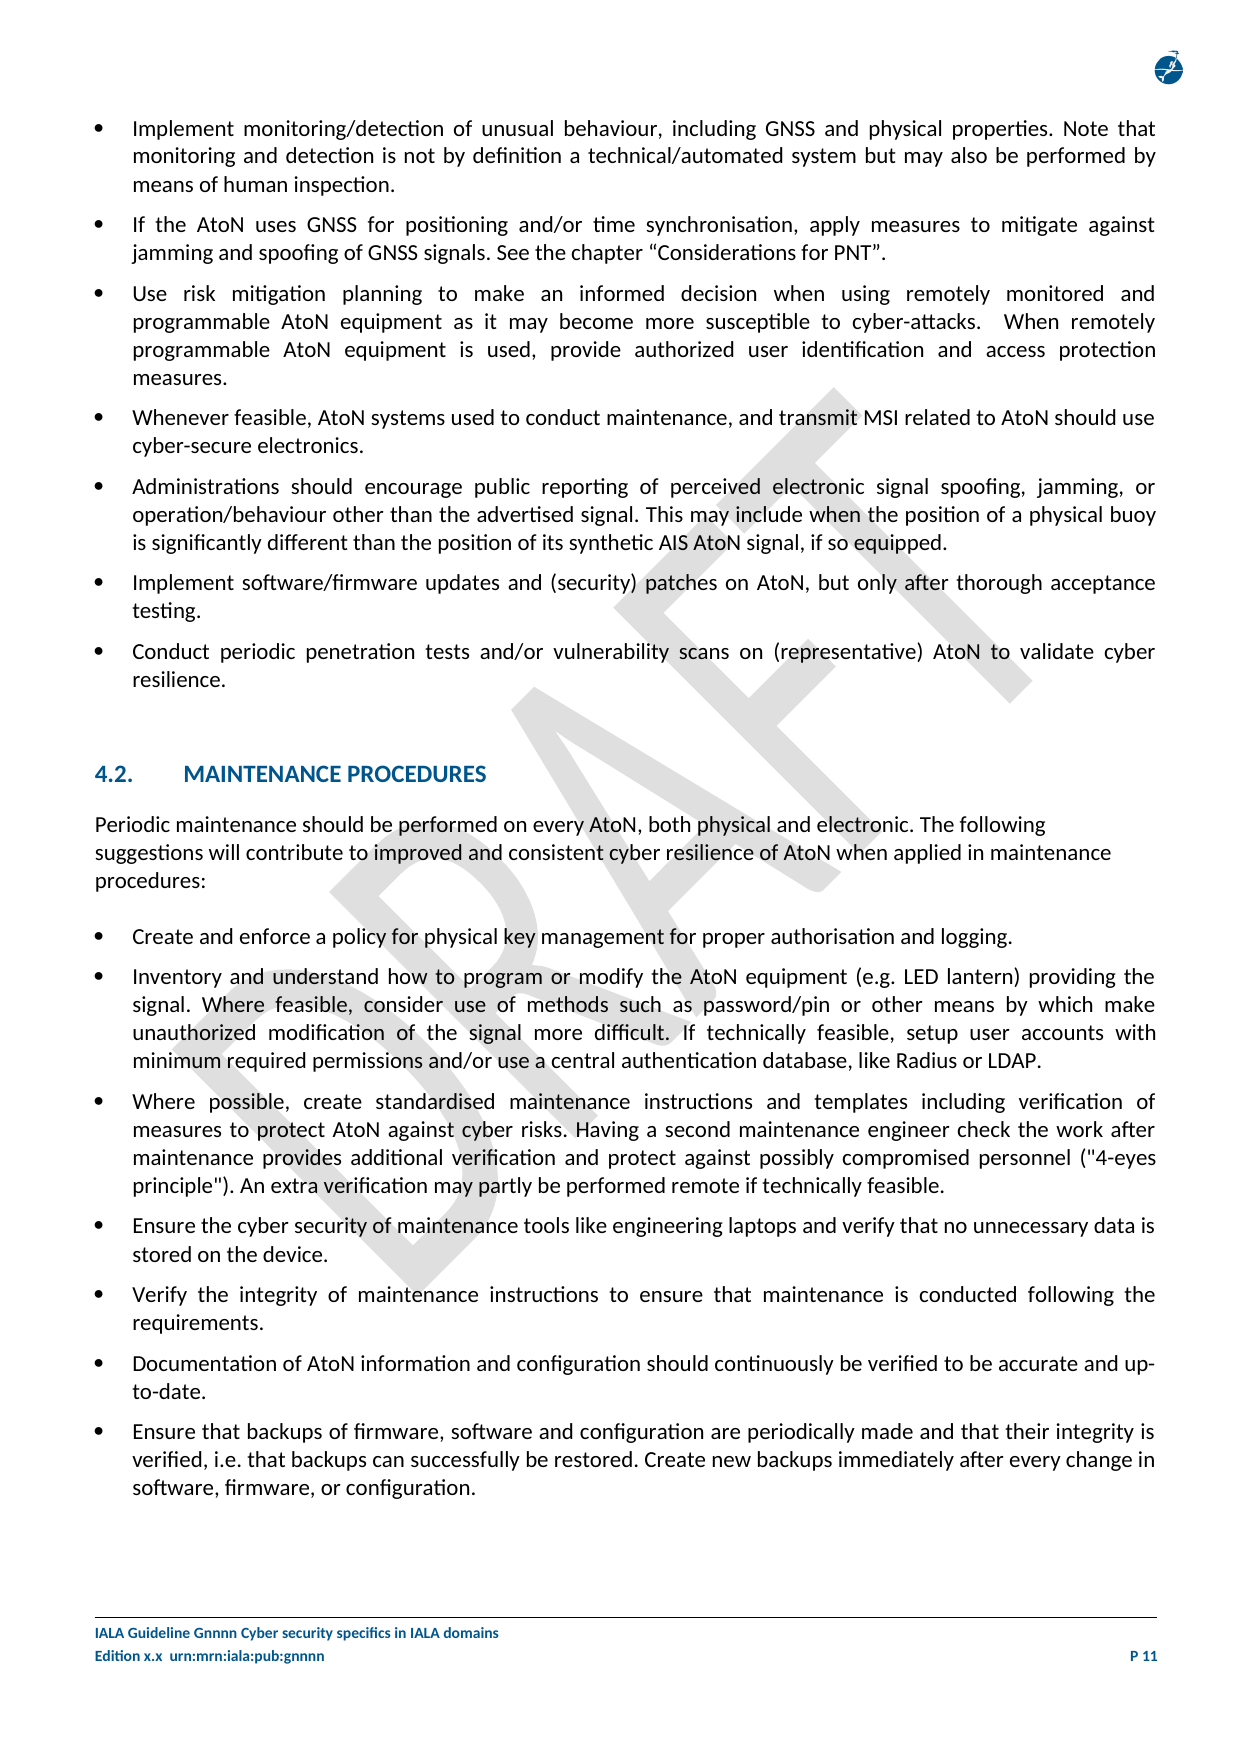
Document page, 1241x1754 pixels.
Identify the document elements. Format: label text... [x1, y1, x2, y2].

list If the AtoN uses GNSS for positioning and/or time synchronisation, apply measures to mitigate against jamming and spoofing of GNSS signals. See the chapter “Considerations for PNT”. [94, 210, 1157, 266]
text Periodic maintenance should be performed on every AtoN, both physical and electronic. The following suggestions will contribute to improved and consistent cyber resilience of AtoN when applied in maintenance procedures: [94, 810, 1157, 894]
list Conduct periodic penetration tests and/or vulnerability scans on (representative) AtoN to validate cyber resilience. [94, 637, 1157, 693]
subtitle Maintenance procedures [94, 758, 1157, 789]
list Create and enforce a policy for physical key management for proper authorisation and logging. [94, 922, 1157, 950]
list Verify the integrity of maintenance instructions to ensure that maintenance is conducted following the requirements. [94, 1280, 1157, 1336]
list Whenever feasible, AtoN systems used to conduct maintenance, and transmit MSI related to AtoN should use cyber-secure electronics. [94, 403, 1157, 459]
list Inventory and understand how to program or modify the AtoN equipment (e.g. LED lantern) providing the signal. Where feasible, consider use of methods such as password/pin or other means by which make unauthorized modification of the signal more difficult. If technically feasible, setup user accounts with minimum required permissions and/or use a central authentication database, like Radius or LDAP. [94, 962, 1157, 1074]
list Ensure the cyber security of maintenance tools like engineering laptops and verify that no unnecessary data is stored on the device. [94, 1212, 1157, 1268]
list Ensure that backups of firmware, software and configuration are periodically made and that their integrity is verified, i.e. that backups can successfully be restored. Create new backups immediately after every change in software, firmware, or configuration. [94, 1417, 1157, 1501]
list Administrations should encourage public reporting of perceived electronic signal spoofing, jamming, or operation/behaviour other than the advertised signal. This may include when the position of a physical buoy is significantly different than the position of its synthetic AIS AtoN signal, if so equipped. [94, 472, 1157, 556]
picture [1123, 0, 1241, 119]
list Implement monitoring/detection of unusual behaviour, including GNSS and physical properties. Note that monitoring and detection is not by definition a technical/automated system but may also be performed by means of human inspection. [94, 114, 1157, 198]
list Documentation of AtoN information and configuration should continuously be verified to be accurate and up-to-date. [94, 1349, 1157, 1405]
list Implement software/firmware updates and (security) patches on AtoN, but only after thorough acceptance testing. [94, 568, 1157, 624]
list Use risk mitigation planning to make an informed decision when using remotely monitored and programmable AtoN equipment as it may become more susceptible to cyber-attacks. When remotely programmable AtoN equipment is used, provide authorized user identification and access protection measures. [94, 279, 1157, 391]
list Where possible, create standardised maintenance instructions and templates including verification of measures to protect AtoN against cyber risks. Having a second maintenance engineer check the work after maintenance provides additional verification and protect against possibly compromised personnel ("4-eyes principle"). An extra verification may partly be performed remote if technically feasible. [94, 1087, 1157, 1199]
